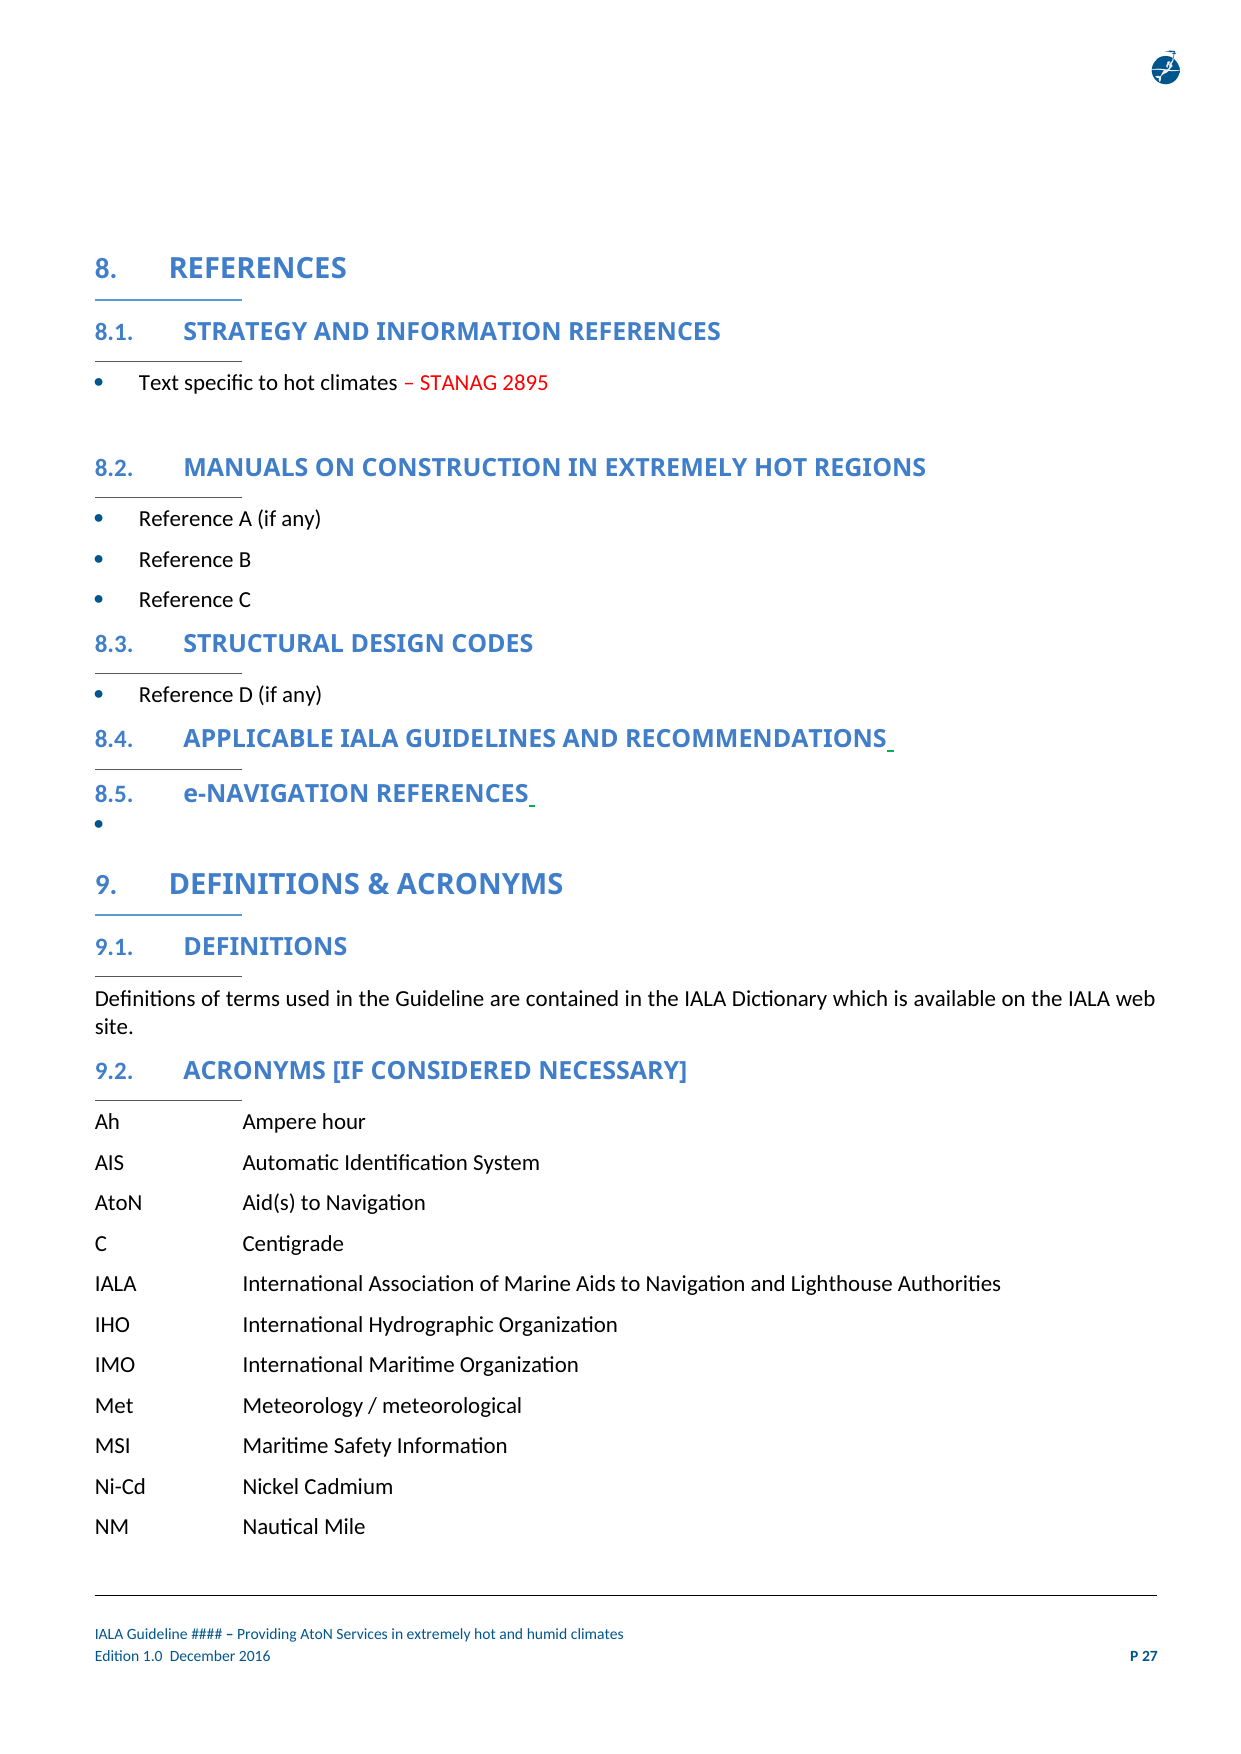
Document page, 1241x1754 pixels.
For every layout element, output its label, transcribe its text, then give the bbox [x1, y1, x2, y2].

subtitle REFERENCES [94, 248, 1157, 287]
subtitle Definitions [94, 929, 1084, 963]
subtitle e-Navigation references [94, 776, 1084, 810]
text AtoN Aid(s) to Navigation [94, 1188, 1157, 1216]
text Definitions of terms used in the Guideline are contained in the IALA Dictionary which is available on the IALA web site. [94, 984, 1157, 1040]
text IHO International Hydrographic Organization [94, 1310, 1157, 1338]
text Ah Ampere hour [94, 1107, 1157, 1135]
text Met Meteorology / meteorological [94, 1391, 1157, 1419]
text IMO International Maritime Organization [94, 1350, 1157, 1378]
subtitle Strategy and information references [94, 313, 1084, 347]
text Text specific to hot climates – STANAG 2895 [94, 368, 1157, 396]
text Reference D (if any) [94, 681, 1157, 709]
text Reference B [94, 545, 1157, 573]
text Ni-Cd Nickel Cadmium [94, 1472, 1157, 1500]
subtitle DEFINITIONS & ACRONYMS [94, 863, 1157, 903]
subtitle Applicable IALA Guidelines and Recommendations [94, 721, 1084, 755]
subtitle Manuals on construction in extremely hot regions [94, 449, 1084, 483]
subtitle Acronyms [if considered necessary] [94, 1052, 1084, 1086]
text Reference A (if any) [94, 504, 1157, 532]
picture [1120, 0, 1239, 119]
subtitle Structural design codes [94, 626, 1084, 660]
text AIS Automatic Identification System [94, 1148, 1157, 1176]
text NM Nautical Mile [94, 1512, 1157, 1540]
text C Centigrade [94, 1229, 1157, 1257]
text Reference C [94, 585, 1157, 613]
text MSI Maritime Safety Information [94, 1431, 1157, 1459]
text IALA International Association of Marine Aids to Navigation and Lighthouse Authorities [94, 1269, 1157, 1297]
